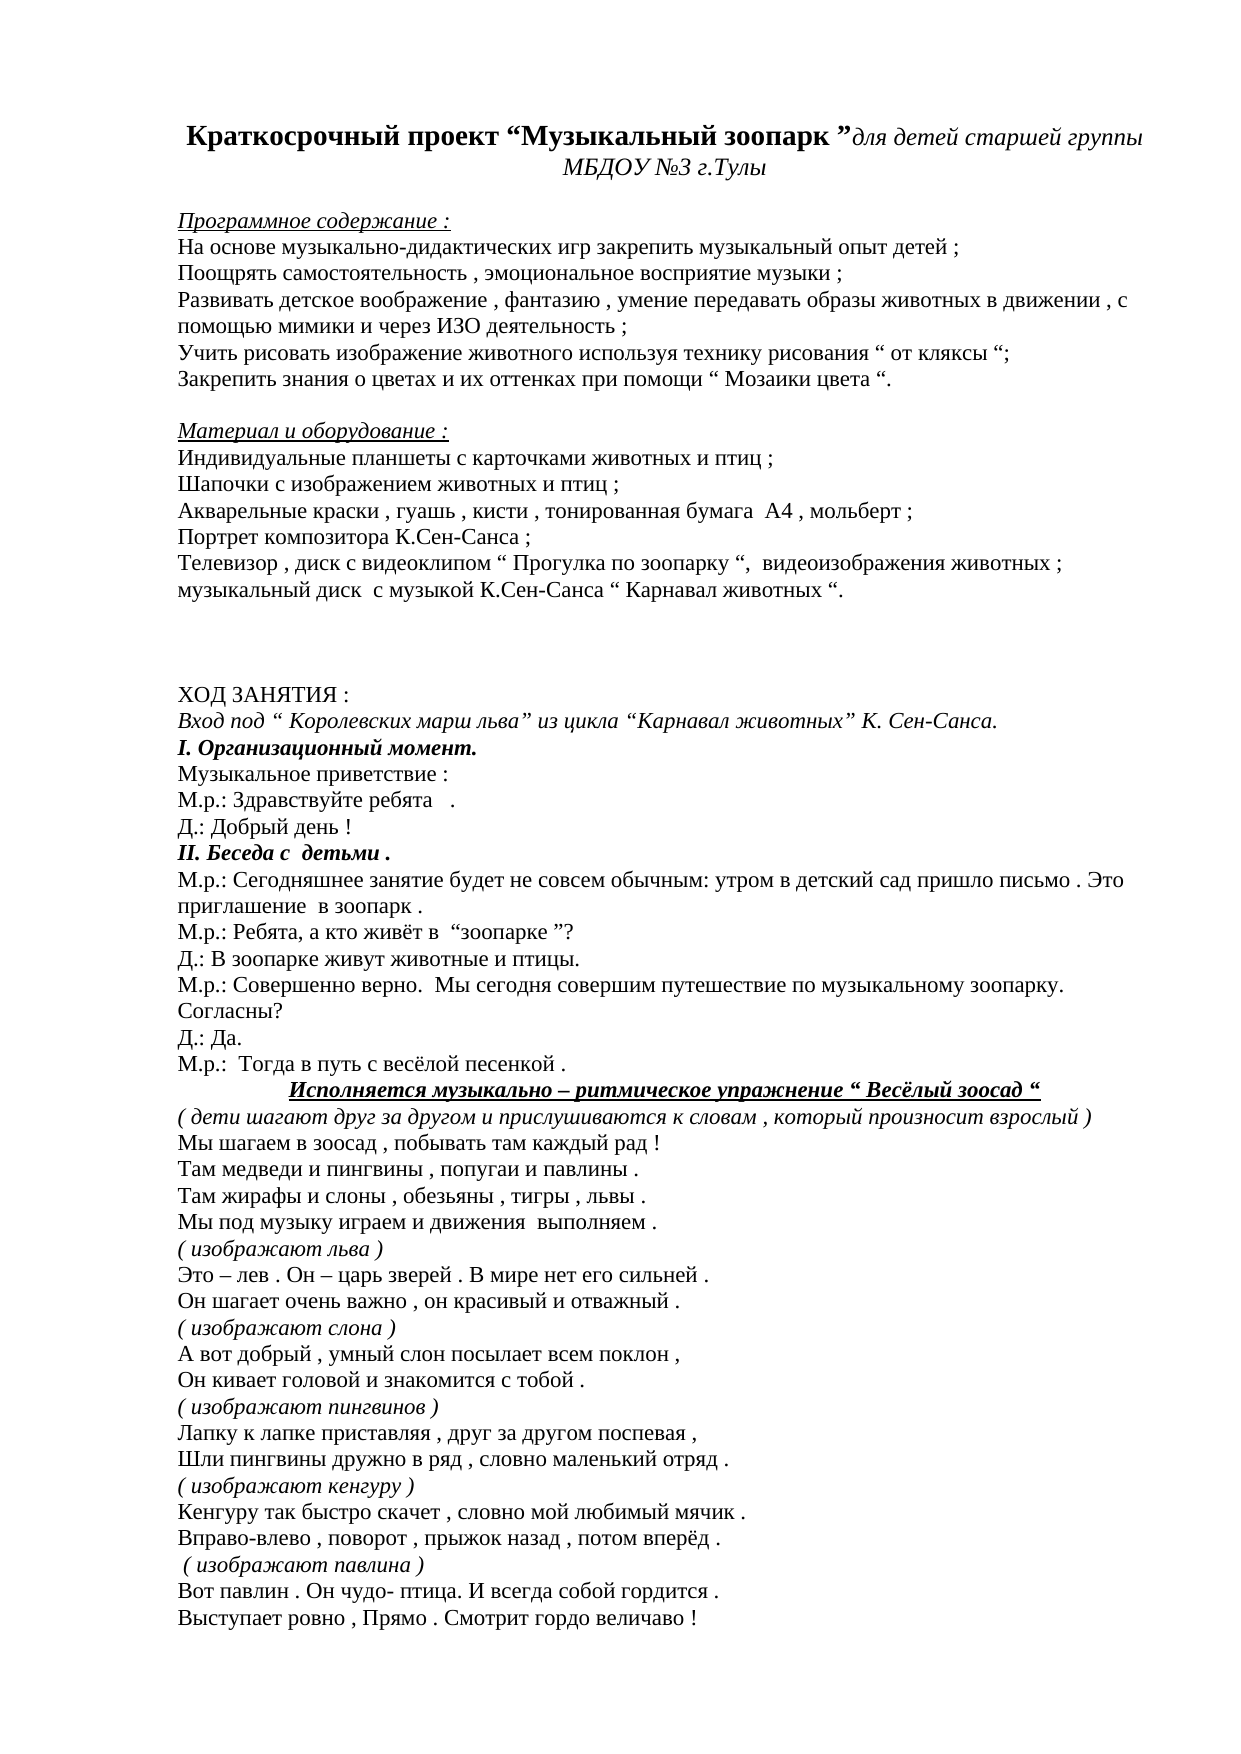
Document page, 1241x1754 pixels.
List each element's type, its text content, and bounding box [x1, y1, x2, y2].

text А вот добрый , умный слон посылает всем поклон , [177, 1340, 1152, 1366]
text Выступает ровно , Прямо . Смотрит гордо величаво ! [177, 1603, 1152, 1630]
text Исполняется музыкально – ритмическое упражнение “ Весёлый зоосад “ [177, 1076, 1152, 1103]
text М.р.: Совершенно верно. Мы сегодня совершим путешествие по музыкальному зоопарку. Согласны? [177, 971, 1152, 1024]
text Там жирафы и слоны , обезьяны , тигры , львы . [177, 1182, 1152, 1208]
text Д.: Добрый день ! [177, 813, 1152, 839]
text Развивать детское воображение , фантазию , умение передавать образы животных в движении , с помощью мимики и через ИЗО деятельность ; [177, 286, 1152, 338]
text Краткосрочный проект “Музыкальный зоопарк ”для детей старшей группы МБДОУ №3 г.Тулы [177, 118, 1152, 180]
text Мы под музыку играем и движения выполняем . [177, 1208, 1152, 1234]
text Индивидуальные планшеты с карточками животных и птиц ; [177, 444, 1152, 470]
text ( изображают льва ) [177, 1234, 1152, 1261]
text Материал и оборудование : [177, 418, 1152, 444]
text Телевизор , диск с видеоклипом “ Прогулка по зоопарку “, видеоизображения животных ; музыкальный диск с музыкой К.Сен-Санса “ Карнавал животных “. [177, 549, 1152, 602]
text Там медведи и пингвины , попугаи и павлины . [177, 1156, 1152, 1182]
text Он кивает головой и знакомится с тобой . [177, 1366, 1152, 1393]
text Д.: В зоопарке живут животные и птицы. [177, 945, 1152, 971]
text ХОД ЗАНЯТИЯ : [177, 681, 1152, 707]
text Кенгуру так быстро скачет , словно мой любимый мячик . [177, 1498, 1152, 1524]
text ( изображают пингвинов ) [177, 1393, 1152, 1419]
text Вот павлин . Он чудо- птица. И всегда собой гордится . [177, 1577, 1152, 1603]
text Музыкальное приветствие : [177, 760, 1152, 787]
text Это – лев . Он – царь зверей . В мире нет его сильней . [177, 1261, 1152, 1287]
text М.р.: Тогда в путь с весёлой песенкой . [177, 1050, 1152, 1076]
text Лапку к лапке приставляя , друг за другом поспевая , [177, 1419, 1152, 1445]
text Вправо-влево , поворот , прыжок назад , потом вперёд . [177, 1524, 1152, 1551]
text М.р.: Здравствуйте ребята . [177, 787, 1152, 813]
text II. Беседа с детьми . [177, 839, 1152, 866]
text Он шагает очень важно , он красивый и отважный . [177, 1287, 1152, 1314]
text М.р.: Сегодняшнее занятие будет не совсем обычным: утром в детский сад пришло письмо . Это приглашение в зоопарк . [177, 866, 1152, 918]
text ( изображают слона ) [177, 1314, 1152, 1340]
text Поощрять самостоятельность , эмоциональное восприятие музыки ; [177, 259, 1152, 286]
text I. Организационный момент. [177, 734, 1152, 760]
text Программное содержание : [177, 207, 1152, 233]
text Мы шагаем в зоосад , побывать там каждый рад ! [177, 1129, 1152, 1156]
text ( изображают павлина ) [177, 1551, 1152, 1577]
text ( дети шагают друг за другом и прислушиваются к словам , который произносит взрослый ) [177, 1103, 1152, 1129]
text ( изображают кенгуру ) [177, 1472, 1152, 1498]
text Учить рисовать изображение животного используя технику рисования “ от кляксы “; [177, 338, 1152, 365]
text На основе музыкально-дидактических игр закрепить музыкальный опыт детей ; [177, 233, 1152, 259]
text Шапочки с изображением животных и птиц ; [177, 470, 1152, 497]
text Акварельные краски , гуашь , кисти , тонированная бумага А4 , мольберт ; [177, 497, 1152, 523]
text Д.: Да. [177, 1024, 1152, 1050]
text Портрет композитора К.Сен-Санса ; [177, 523, 1152, 549]
text Шли пингвины дружно в ряд , словно маленький отряд . [177, 1445, 1152, 1472]
text Закрепить знания о цветах и их оттенках при помощи “ Мозаики цвета “. [177, 365, 1152, 391]
text Вход под “ Королевских марш льва” из цикла “Карнавал животных” К. Сен-Санса. [177, 707, 1152, 734]
text М.р.: Ребята, а кто живёт в “зоопарке ”? [177, 918, 1152, 945]
